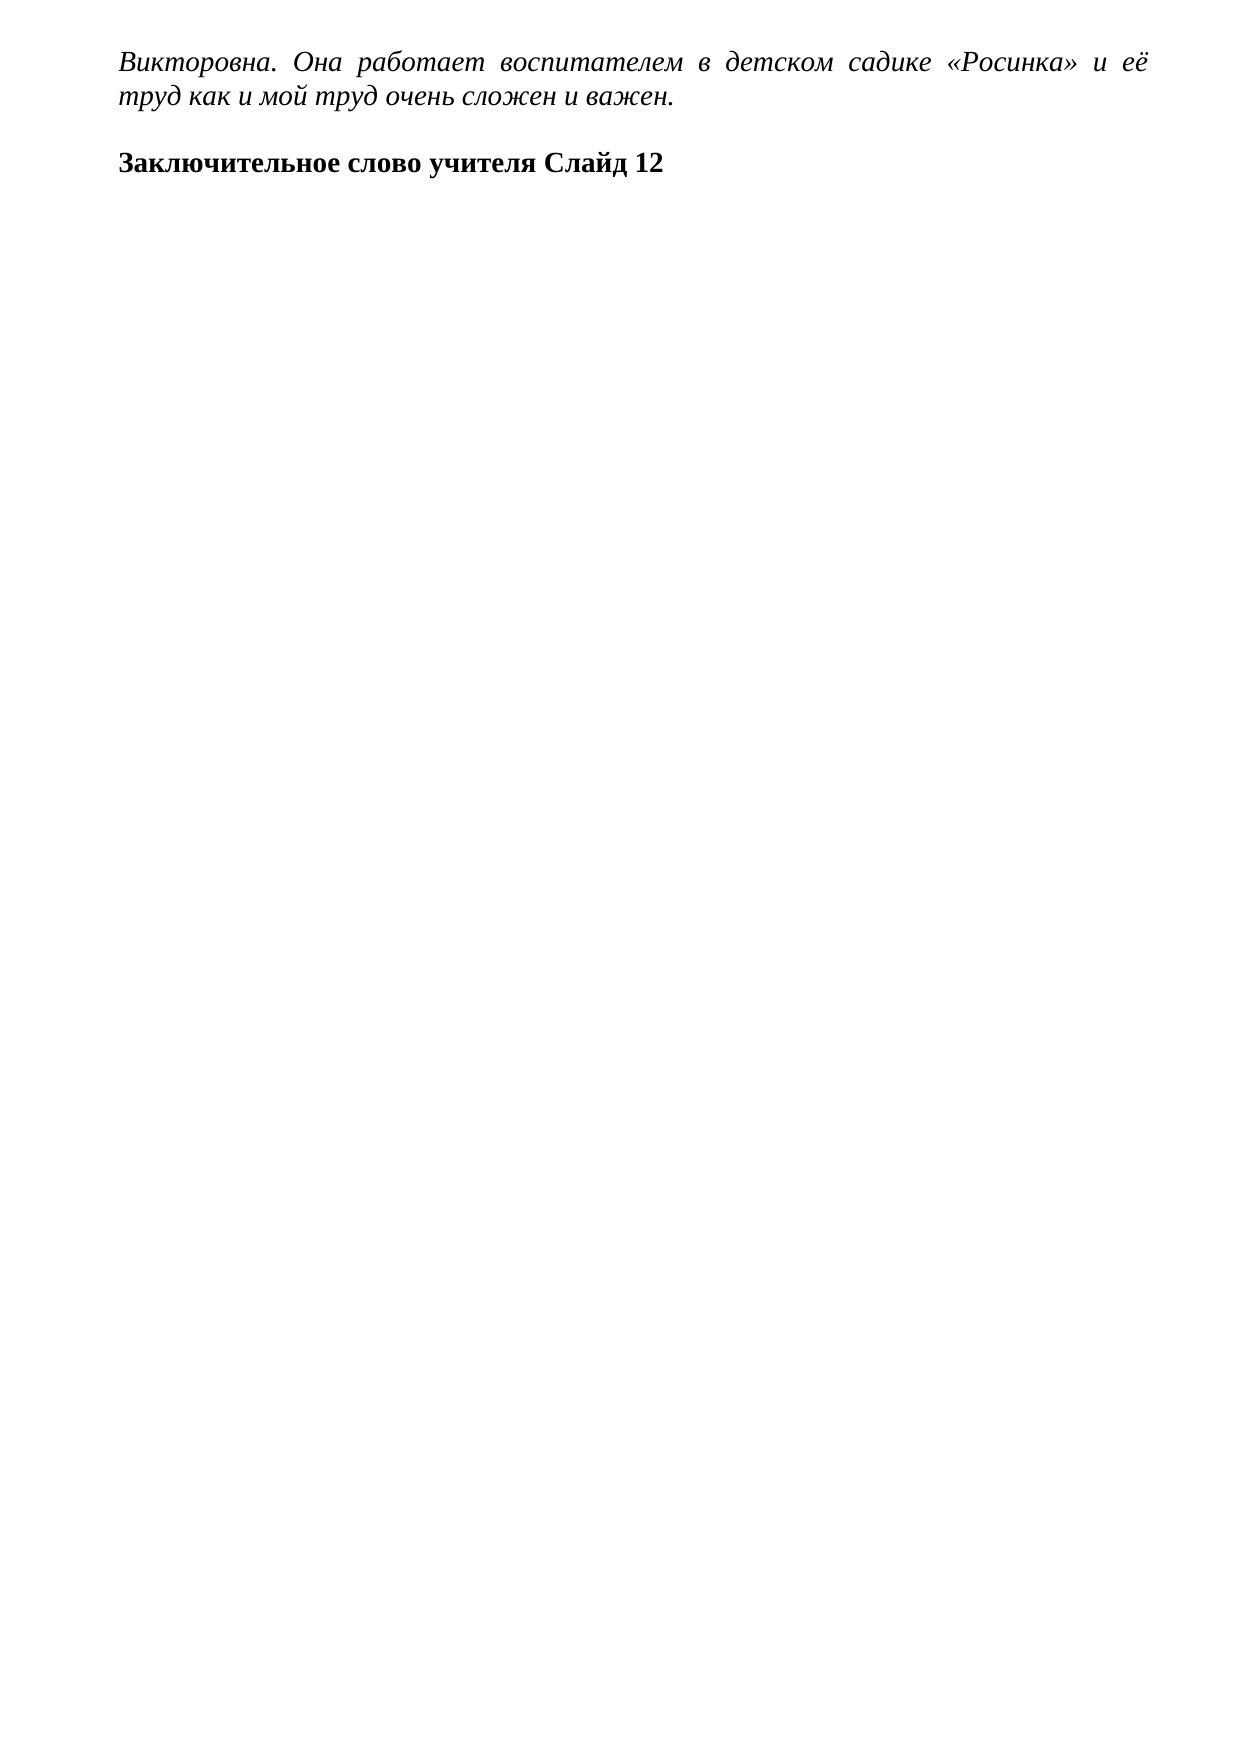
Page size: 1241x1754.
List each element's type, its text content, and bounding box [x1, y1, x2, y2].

text Викторовна. Она работает воспитателем в детском садике «Росинка» и её труд как и мой труд очень сложен и важен. [118, 44, 1152, 111]
text Заключительное слово учителя Слайд 12 [118, 145, 1152, 178]
